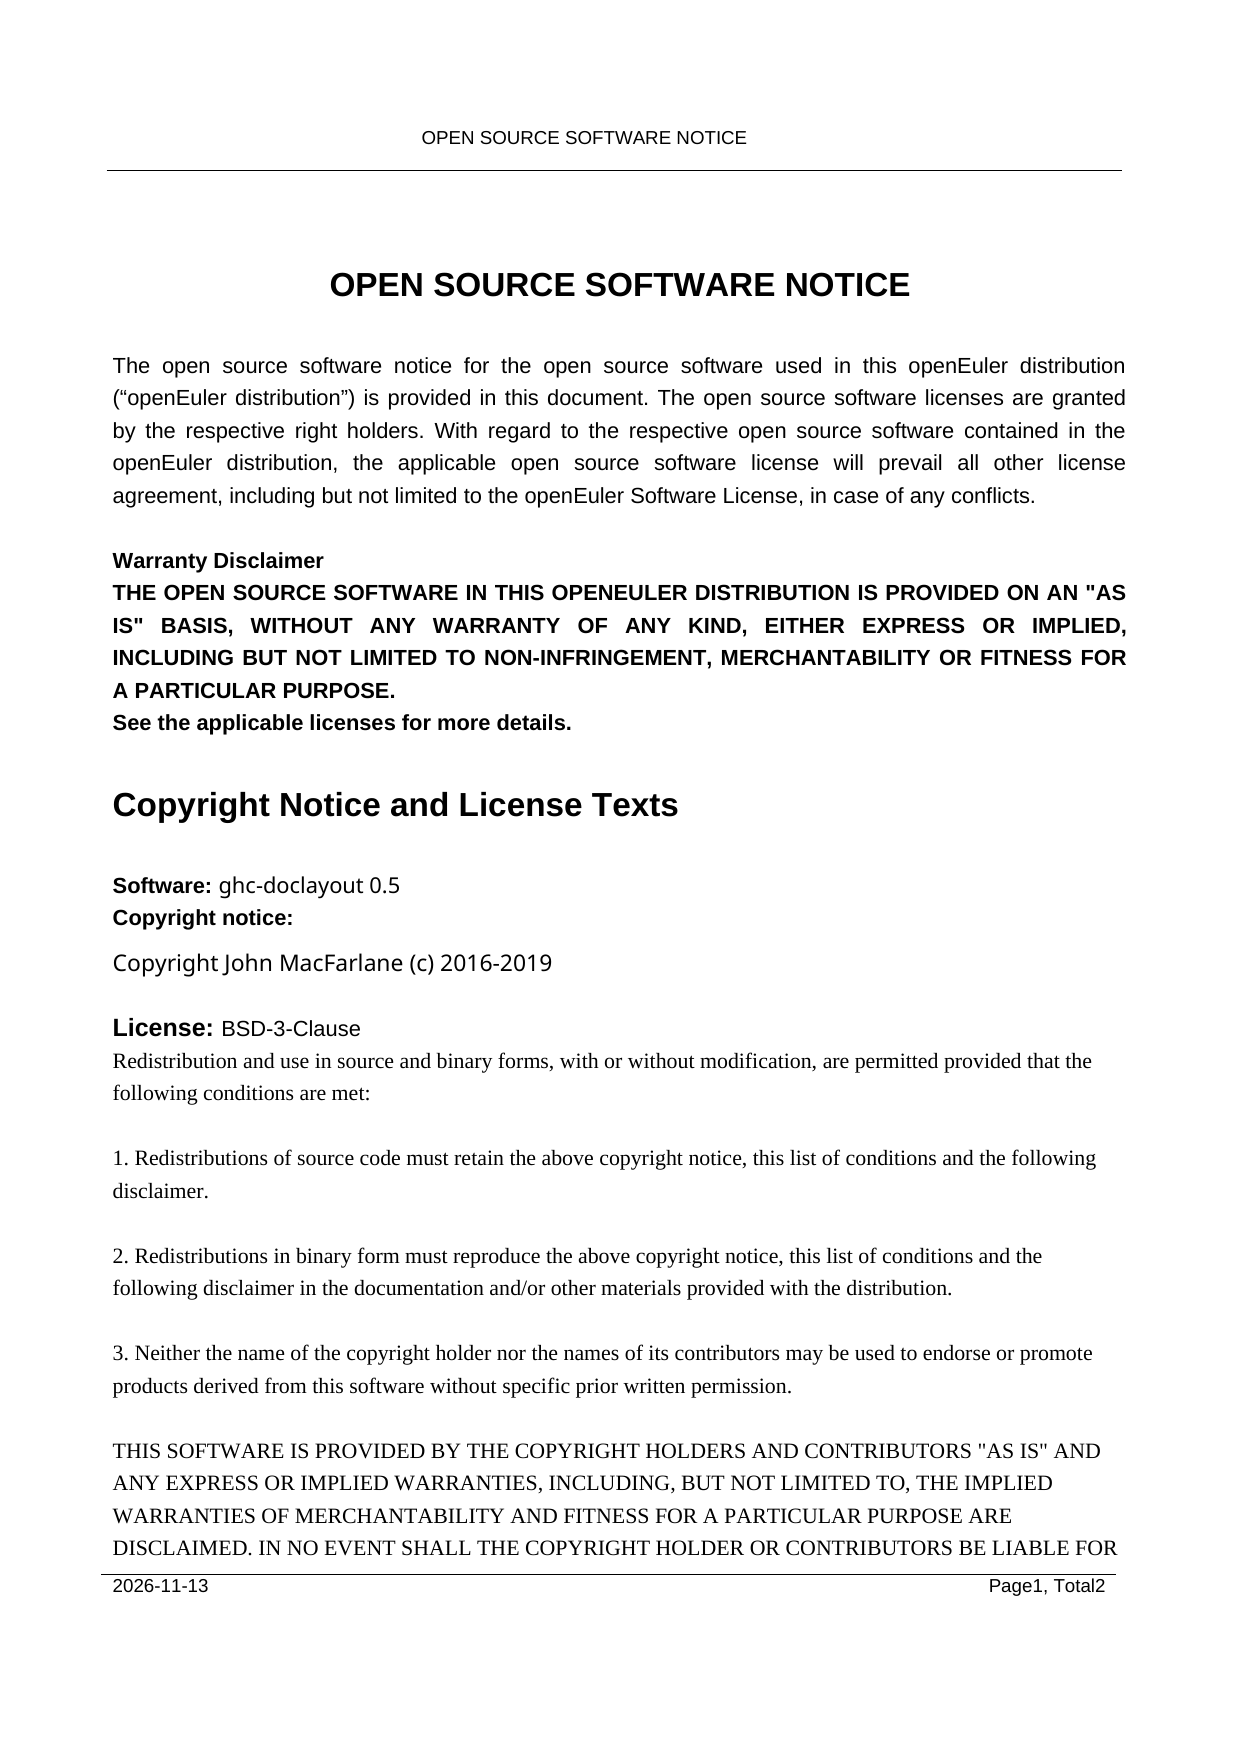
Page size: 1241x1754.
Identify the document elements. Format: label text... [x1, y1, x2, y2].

text Copyright John MacFarlane (c) 2016-2019 [112, 947, 1128, 1012]
text Copyright notice: [112, 901, 1128, 934]
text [112, 1044, 1128, 1564]
title Software: ghc-doclayout 0.5 [112, 869, 1128, 901]
text Copyright Notice and License Texts [112, 771, 1128, 836]
text THE OPEN SOURCE SOFTWARE IN THIS OPENEULER DISTRIBUTION IS PROVIDED ON AN "AS IS" BASIS, WITHOUT ANY WARRANTY OF ANY KIND, EITHER EXPRESS OR IMPLIED, INCLUDING BUT NOT LIMITED TO NON-INFRINGEMENT, MERCHANTABILITY OR FITNESS FOR A PARTICULAR PURPOSE. See the applicable licenses for more details. [112, 576, 1128, 739]
text The open source software notice for the open source software used in this openEuler distribution (“openEuler distribution”) is provided in this document. The open source software licenses are granted by the respective right holders. With regard to the respective open source software contained in the openEuler distribution, the applicable open source software license will prevail all other license agreement, including but not limited to the openEuler Software License, in case of any conflicts. [112, 349, 1128, 511]
text License: BSD-3-Clause [112, 1012, 1128, 1044]
text Warranty Disclaimer [112, 544, 1128, 576]
text OPEN SOURCE SOFTWARE NOTICE [112, 251, 1128, 316]
